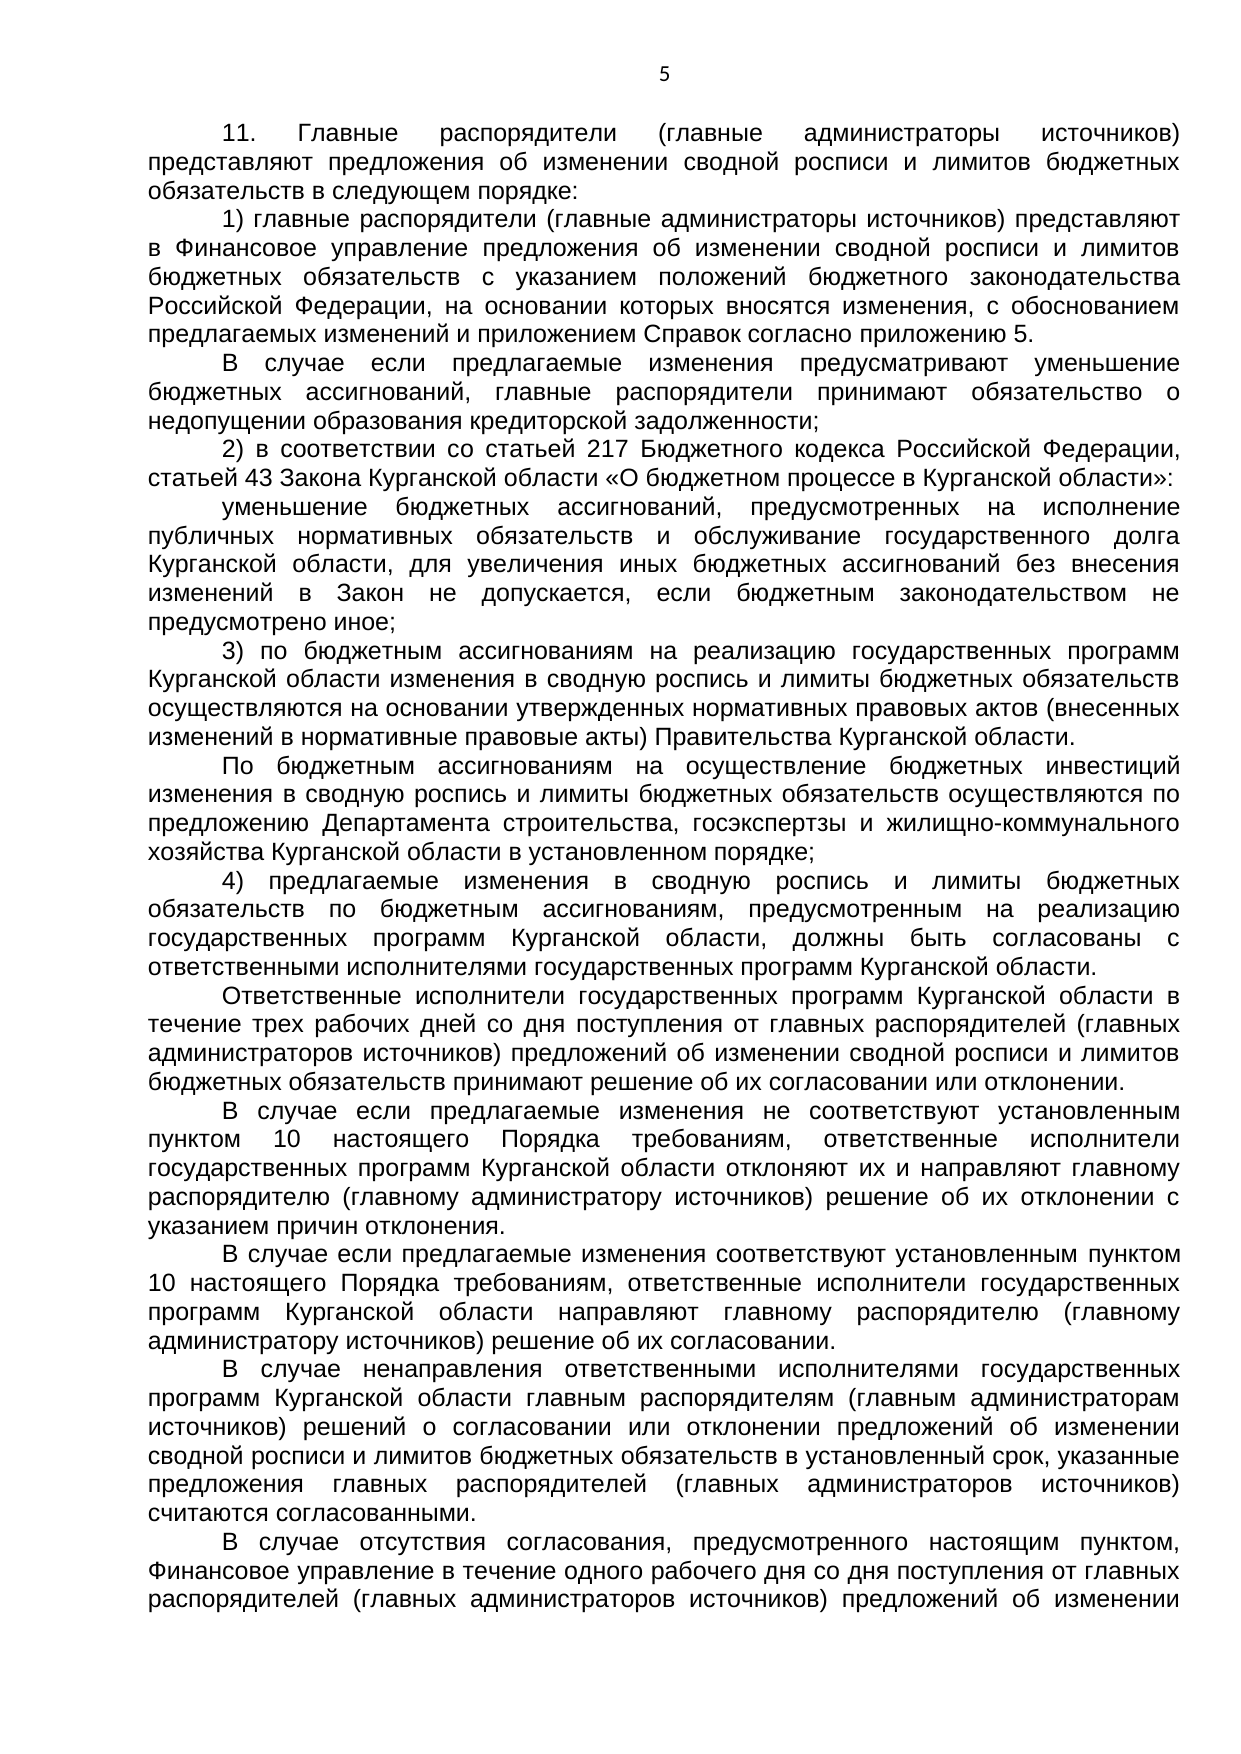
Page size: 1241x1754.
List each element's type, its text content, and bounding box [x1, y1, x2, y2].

text В случае если предлагаемые изменения предусматривают уменьшение бюджетных ассигнований, главные распорядители принимают обязательство о недопущении образования кредиторской задолженности; [148, 348, 1181, 434]
text В случае если предлагаемые изменения соответствуют установленным пунктом 10 настоящего Порядка требованиям, ответственные исполнители государственных программ Курганской области направляют главному распорядителю (главному администратору источников) решение об их согласовании. [148, 1239, 1181, 1354]
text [148, 1527, 1181, 1613]
text 2) в соответствии со статьей 217 Бюджетного кодекса Российской Федерации, статьей 43 Закона Курганской области «О бюджетном процессе в Курганской области»: [148, 434, 1181, 492]
text В случае если предлагаемые изменения не соответствуют установленным пунктом 10 настоящего Порядка требованиям, ответственные исполнители государственных программ Курганской области отклоняют их и направляют главному распорядителю (главному администратору источников) решение об их отклонении с указанием причин отклонения. [148, 1096, 1181, 1239]
text 1) главные распорядители (главные администраторы источников) представляют в Финансовое управление предложения об изменении сводной росписи и лимитов бюджетных обязательств с указанием положений бюджетного законодательства Российской Федерации, на основании которых вносятся изменения, с обоснованием предлагаемых изменений и приложением Справок согласно приложению 5. [148, 204, 1181, 348]
text 3) по бюджетным ассигнованиям на реализацию государственных программ Курганской области изменения в сводную роспись и лимиты бюджетных обязательств осуществляются на основании утвержденных нормативных правовых актов (внесенных изменений в нормативные правовые акты) Правительства Курганской области. [148, 636, 1181, 751]
text По бюджетным ассигнованиям на осуществление бюджетных инвестиций изменения в сводную роспись и лимиты бюджетных обязательств осуществляются по предложению Департамента строительства, госэкспертзы и жилищно-коммунального хозяйства Курганской области в установленном порядке; [148, 751, 1181, 866]
text уменьшение бюджетных ассигнований, предусмотренных на исполнение публичных нормативных обязательств и обслуживание государственного долга Курганской области, для увеличения иных бюджетных ассигнований без внесения изменений в Закон не допускается, если бюджетным законодательством не предусмотрено иное; [148, 492, 1181, 636]
text Ответственные исполнители государственных программ Курганской области в течение трех рабочих дней со дня поступления от главных распорядителей (главных администраторов источников) предложений об изменении сводной росписи и лимитов бюджетных обязательств принимают решение об их согласовании или отклонении. [148, 981, 1181, 1096]
text В случае ненаправления ответственными исполнителями государственных программ Курганской области главным распорядителям (главным администраторам источников) решений о согласовании или отклонении предложений об изменении сводной росписи и лимитов бюджетных обязательств в установленный срок, указанные предложения главных распорядителей (главных администраторов источников) считаются согласованными. [148, 1354, 1181, 1527]
text 4) предлагаемые изменения в сводную роспись и лимиты бюджетных обязательств по бюджетным ассигнованиям, предусмотренным на реализацию государственных программ Курганской области, должны быть согласованы с ответственными исполнителями государственных программ Курганской области. [148, 866, 1181, 981]
text 11. Главные распорядители (главные администраторы источников) представляют предложения об изменении сводной росписи и лимитов бюджетных обязательств в следующем порядке: [148, 118, 1181, 204]
